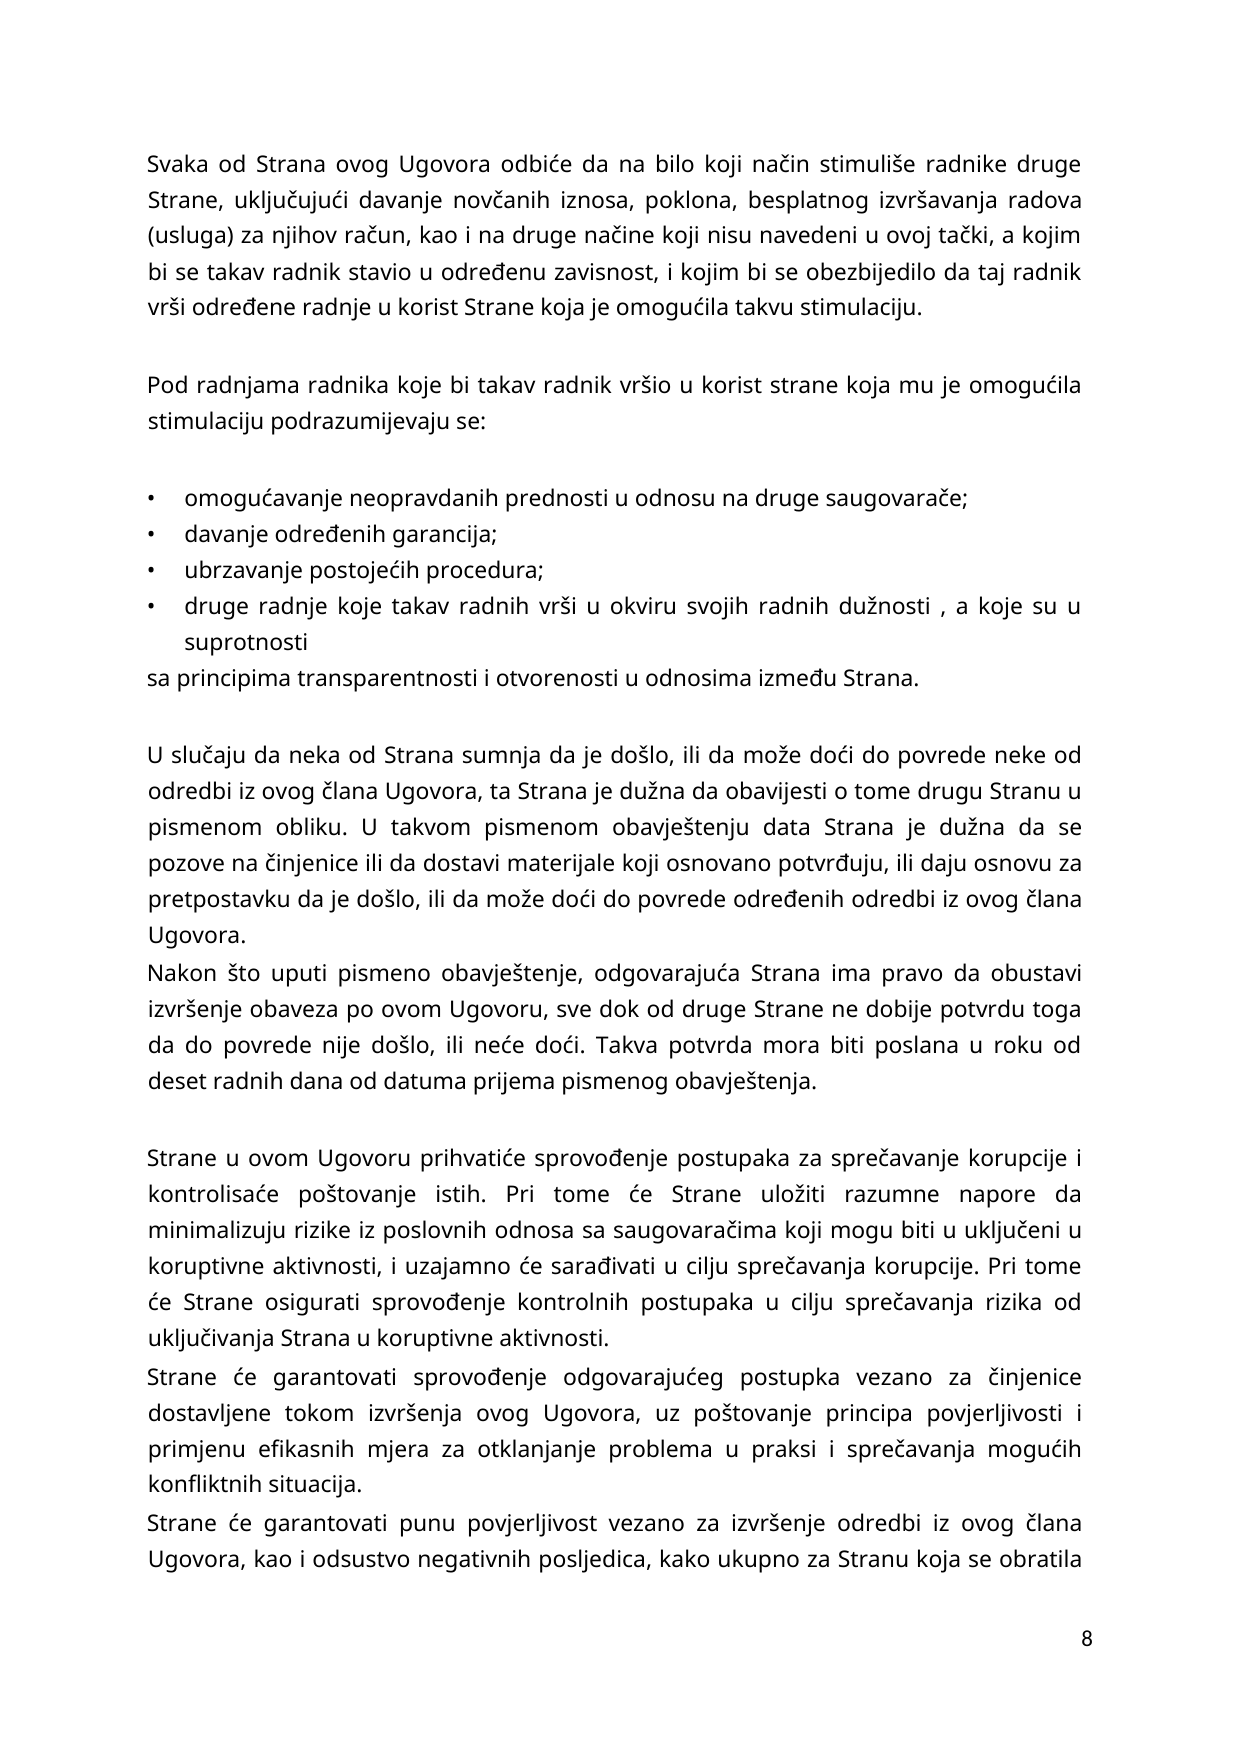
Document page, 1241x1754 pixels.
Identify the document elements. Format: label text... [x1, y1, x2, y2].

text sa principima transparentnosti i otvorenosti u odnosima između Strana. [147, 662, 1083, 693]
text U slučaju da neka od Strana sumnja da je došlo, ili da može doći do povrede neke od odredbi iz ovog člana Ugovora, ta Strana je dužna da obavijesti o tome drugu Stranu u pismenom obliku. U takvom pismenom obavještenju data Strana je dužna da se pozove na činjenice ili da dostavi materijale koji osnovano potvrđuju, ili daju osnovu za pretpostavku da je došlo, ili da može doći do povrede određenih odredbi iz ovog člana Ugovora. [147, 739, 1083, 950]
text Strane u ovom Ugovoru prihvatiće sprovođenje postupaka za sprečavanje korupcije i kontrolisaće poštovanje istih. Pri tome će Strane uložiti razumne napore da minimalizuju rizike iz poslovnih odnosa sa saugovaračima koji mogu biti u uključeni u koruptivne aktivnosti, i uzajamno će sarađivati u cilju sprečavanja korupcije. Pri tome će Strane osigurati sprovođenje kontrolnih postupaka u cilju sprečavanja rizika od uključivanja Strana u koruptivne aktivnosti. [147, 1142, 1083, 1353]
text Strane će garantovati sprovođenje odgovarajućeg postupka vezano za činjenice dostavljene tokom izvršenja ovog Ugovora, uz poštovanje principa povjerljivosti i primjenu efikasnih mjera za otklanjanje problema u praksi i sprečavanja mogućih konfliktnih situacija. [147, 1361, 1083, 1500]
text Pod radnjama radnika koje bi takav radnik vršio u korist strane koja mu je omogućila stimulaciju podrazumijevaju se: [147, 369, 1083, 436]
list davanje određenih garancija; [147, 518, 1083, 549]
text Nakon što uputi pismeno obavještenje, odgovarajuća Strana ima pravo da obustavi izvršenje obaveza po ovom Ugovoru, sve dok od druge Strane ne dobije potvrdu toga da do povrede nije došlo, ili neće doći. Takva potvrda mora biti poslana u roku od deset radnih dana od datuma prijema pismenog obavještenja. [147, 957, 1083, 1096]
text Svaka od Strana ovog Ugovora odbiće da na bilo koji način stimuliše radnike druge Strane, uključujući davanje novčanih iznosa, poklona, besplatnog izvršavanja radova (usluga) za njihov račun, kao i na druge načine koji nisu navedeni u ovoj tački, a kojim bi se takav radnik stavio u određenu zavisnost, i kojim bi se obezbijedilo da taj radnik vrši određene radnje u korist Strane koja je omogućila takvu stimulaciju. [147, 148, 1083, 323]
list druge radnje koje takav radnih vrši u okviru svojih radnih dužnosti , a koje su u suprotnosti [147, 590, 1083, 657]
list ubrzavanje postojećih procedura; [147, 554, 1083, 585]
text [147, 1507, 1083, 1574]
list omogućavanje neopravdanih prednosti u odnosu na druge saugovarače; [147, 482, 1083, 513]
